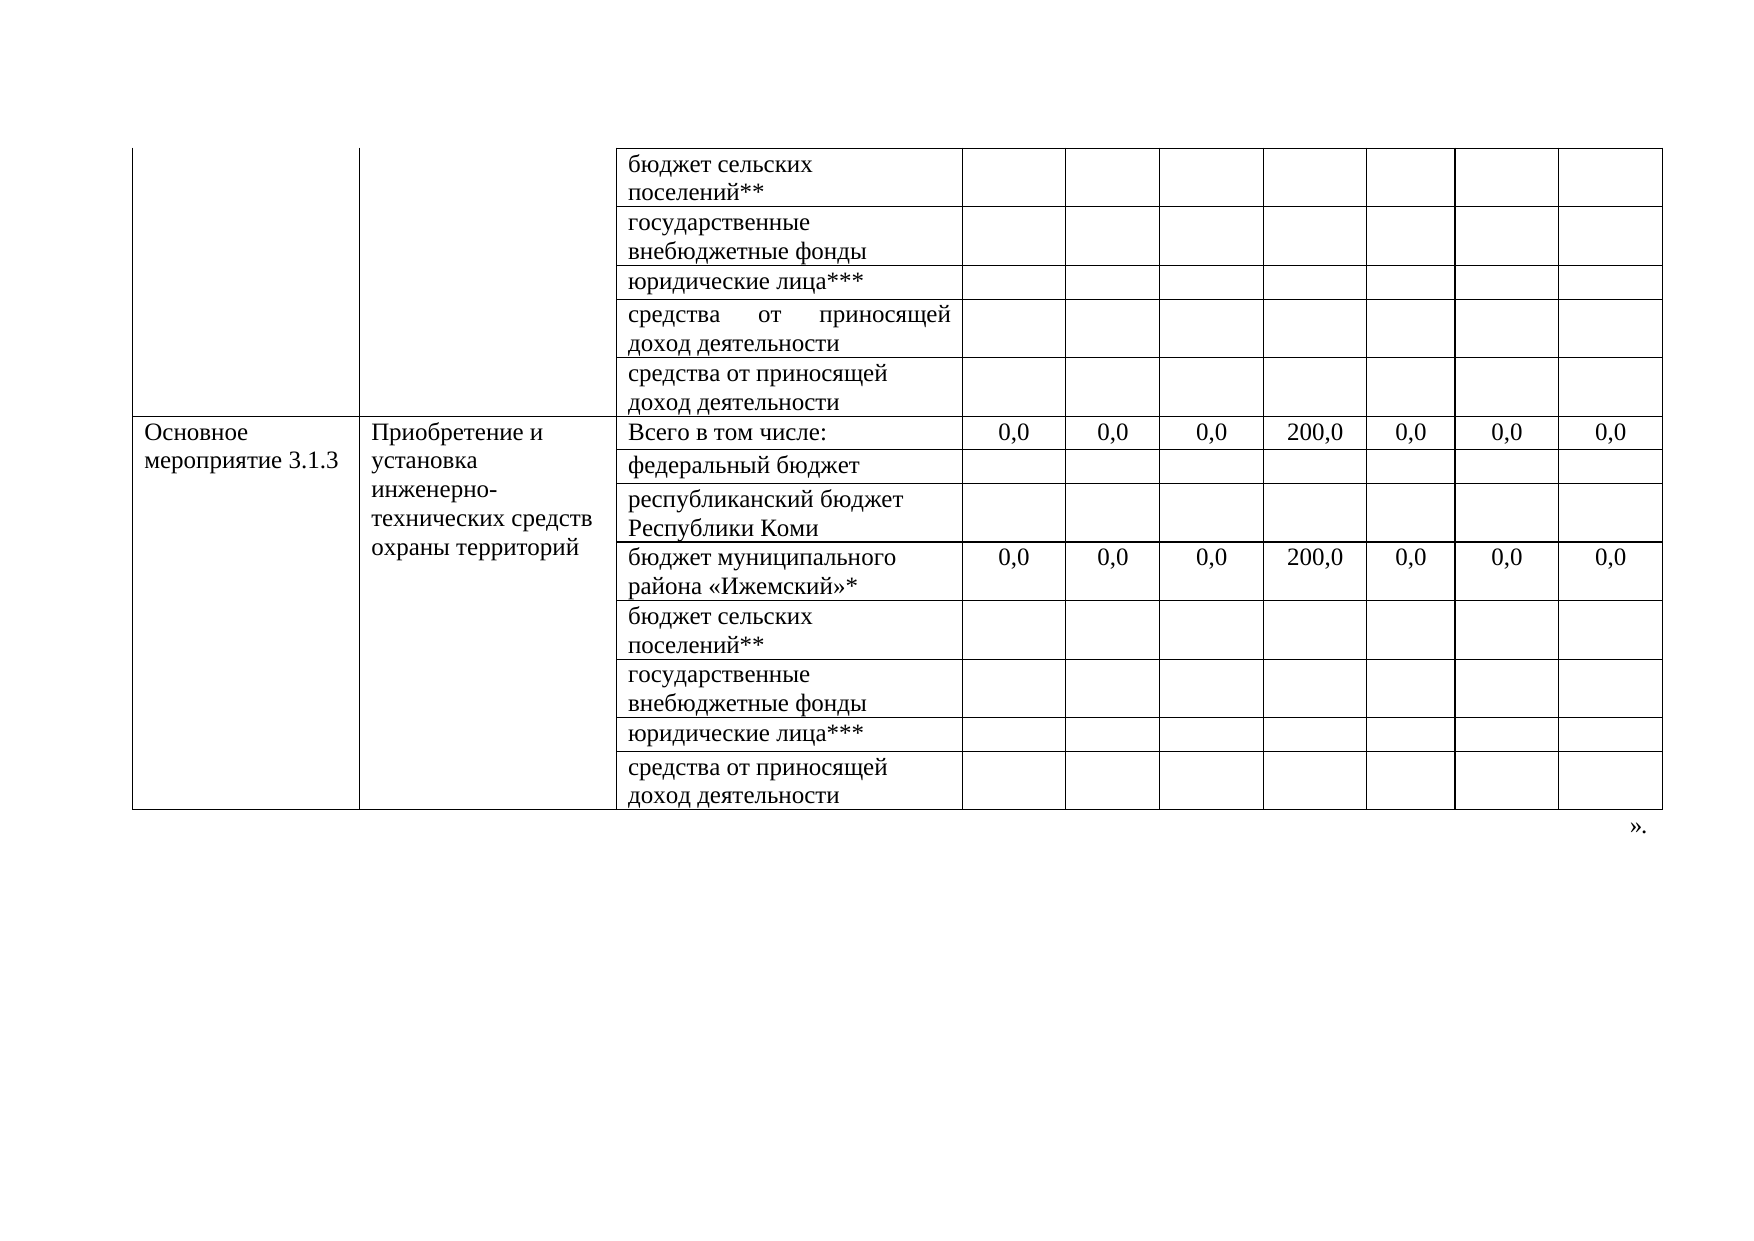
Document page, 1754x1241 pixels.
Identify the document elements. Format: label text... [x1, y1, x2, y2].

table_cell [1559, 660, 1662, 717]
table_cell [963, 660, 1065, 717]
table_cell 0,0 [1456, 543, 1558, 600]
table_cell [1264, 149, 1366, 206]
table_cell [963, 266, 1065, 298]
table_cell [1160, 300, 1263, 357]
table_cell [1264, 660, 1366, 717]
table_cell [1264, 752, 1366, 809]
table_cell [963, 300, 1065, 357]
table_cell [1066, 718, 1159, 751]
table_cell республиканский бюджет Республики Коми [617, 484, 962, 541]
table_cell 200,0 [1264, 417, 1366, 449]
table_cell [1456, 718, 1558, 751]
table_cell [1559, 358, 1662, 416]
table_cell [1264, 358, 1366, 416]
table_cell [1367, 601, 1454, 658]
table_cell [1066, 149, 1159, 206]
table_cell государственные внебюджетные фонды [617, 660, 962, 717]
table_cell [1264, 450, 1366, 483]
table_cell [1160, 450, 1263, 483]
table_cell [963, 718, 1065, 751]
table_cell [1559, 266, 1662, 298]
table_cell бюджет муниципального района «Ижемский»* [617, 543, 962, 600]
table_cell бюджет сельских поселений** [617, 601, 962, 658]
table_cell [1264, 300, 1366, 357]
table_cell [1456, 752, 1558, 809]
table_cell средства от приносящей доход деятельности [617, 752, 962, 809]
table_cell [1367, 752, 1454, 809]
table_cell [1264, 266, 1366, 298]
text ». [133, 810, 1648, 839]
table_cell средства от приносящей доход деятельности [617, 358, 962, 416]
table_cell [1160, 660, 1263, 717]
table_cell [1367, 358, 1454, 416]
table_cell федеральный бюджет [617, 450, 962, 483]
table_cell 200,0 [1264, 543, 1366, 600]
table_cell государственные внебюджетные фонды [617, 207, 962, 265]
table_cell юридические лица*** [617, 266, 962, 298]
table_cell Всего в том числе: [617, 417, 962, 449]
table_cell [1456, 300, 1558, 357]
table_cell [1559, 207, 1662, 265]
table_cell [1160, 752, 1263, 809]
table_cell 0,0 [1559, 417, 1662, 449]
table_cell [1559, 484, 1662, 541]
table_cell [963, 752, 1065, 809]
table_cell 0,0 [1066, 417, 1159, 449]
table_cell [1367, 450, 1454, 483]
table_cell [1456, 266, 1558, 298]
table_cell [1456, 149, 1558, 206]
table_cell [1066, 266, 1159, 298]
table_cell [1066, 484, 1159, 541]
table_cell [1559, 718, 1662, 751]
table_cell [1066, 300, 1159, 357]
table_cell [1456, 450, 1558, 483]
table_cell [1559, 601, 1662, 658]
table_cell [1160, 149, 1263, 206]
table_cell [963, 601, 1065, 658]
table_cell [1367, 300, 1454, 357]
table_cell [1066, 207, 1159, 265]
table_cell [1066, 450, 1159, 483]
table_cell 0,0 [1367, 543, 1454, 600]
table_cell [1160, 484, 1263, 541]
table_cell [963, 450, 1065, 483]
table_cell [1456, 207, 1558, 265]
table_cell средства от приносящей доход деятельности [617, 300, 962, 357]
table_cell [1559, 300, 1662, 357]
table_cell [1367, 149, 1454, 206]
table_cell [1367, 266, 1454, 298]
table_cell 0,0 [1066, 543, 1159, 600]
table_cell [963, 149, 1065, 206]
table_cell [1160, 601, 1263, 658]
table_cell [1264, 207, 1366, 265]
table_cell [1160, 266, 1263, 298]
table_cell [1264, 484, 1366, 541]
table_cell [1264, 718, 1366, 751]
table_cell [1066, 358, 1159, 416]
table_cell [1367, 660, 1454, 717]
table_cell 0,0 [1367, 417, 1454, 449]
table_cell юридические лица*** [617, 718, 962, 751]
table_cell [1066, 601, 1159, 658]
table_cell 0,0 [1559, 543, 1662, 600]
table_cell [963, 358, 1065, 416]
table_cell Основное мероприятие 3.1.3 [133, 417, 359, 809]
table_cell [1559, 450, 1662, 483]
table_cell [1456, 484, 1558, 541]
table_cell Приобретение и установка инженерно-технических средств охраны территорий [360, 417, 616, 809]
table_cell 0,0 [1456, 417, 1558, 449]
table_cell [1367, 718, 1454, 751]
table_cell [1066, 660, 1159, 717]
table_cell [1066, 752, 1159, 809]
table_cell бюджет сельских поселений** [617, 149, 962, 206]
table_cell 0,0 [963, 417, 1065, 449]
table_cell 0,0 [1160, 417, 1263, 449]
table_cell [1559, 149, 1662, 206]
table_cell [1160, 207, 1263, 265]
table_cell [1456, 660, 1558, 717]
table_cell [1456, 601, 1558, 658]
table_cell [1160, 358, 1263, 416]
table_cell [1456, 358, 1558, 416]
table_cell [963, 207, 1065, 265]
table_cell [1367, 207, 1454, 265]
table_cell 0,0 [963, 543, 1065, 600]
table_cell [1264, 601, 1366, 658]
table_cell [1559, 752, 1662, 809]
table_cell [1160, 718, 1263, 751]
table_cell [1367, 484, 1454, 541]
table_cell 0,0 [1160, 543, 1263, 600]
table_cell [963, 484, 1065, 541]
